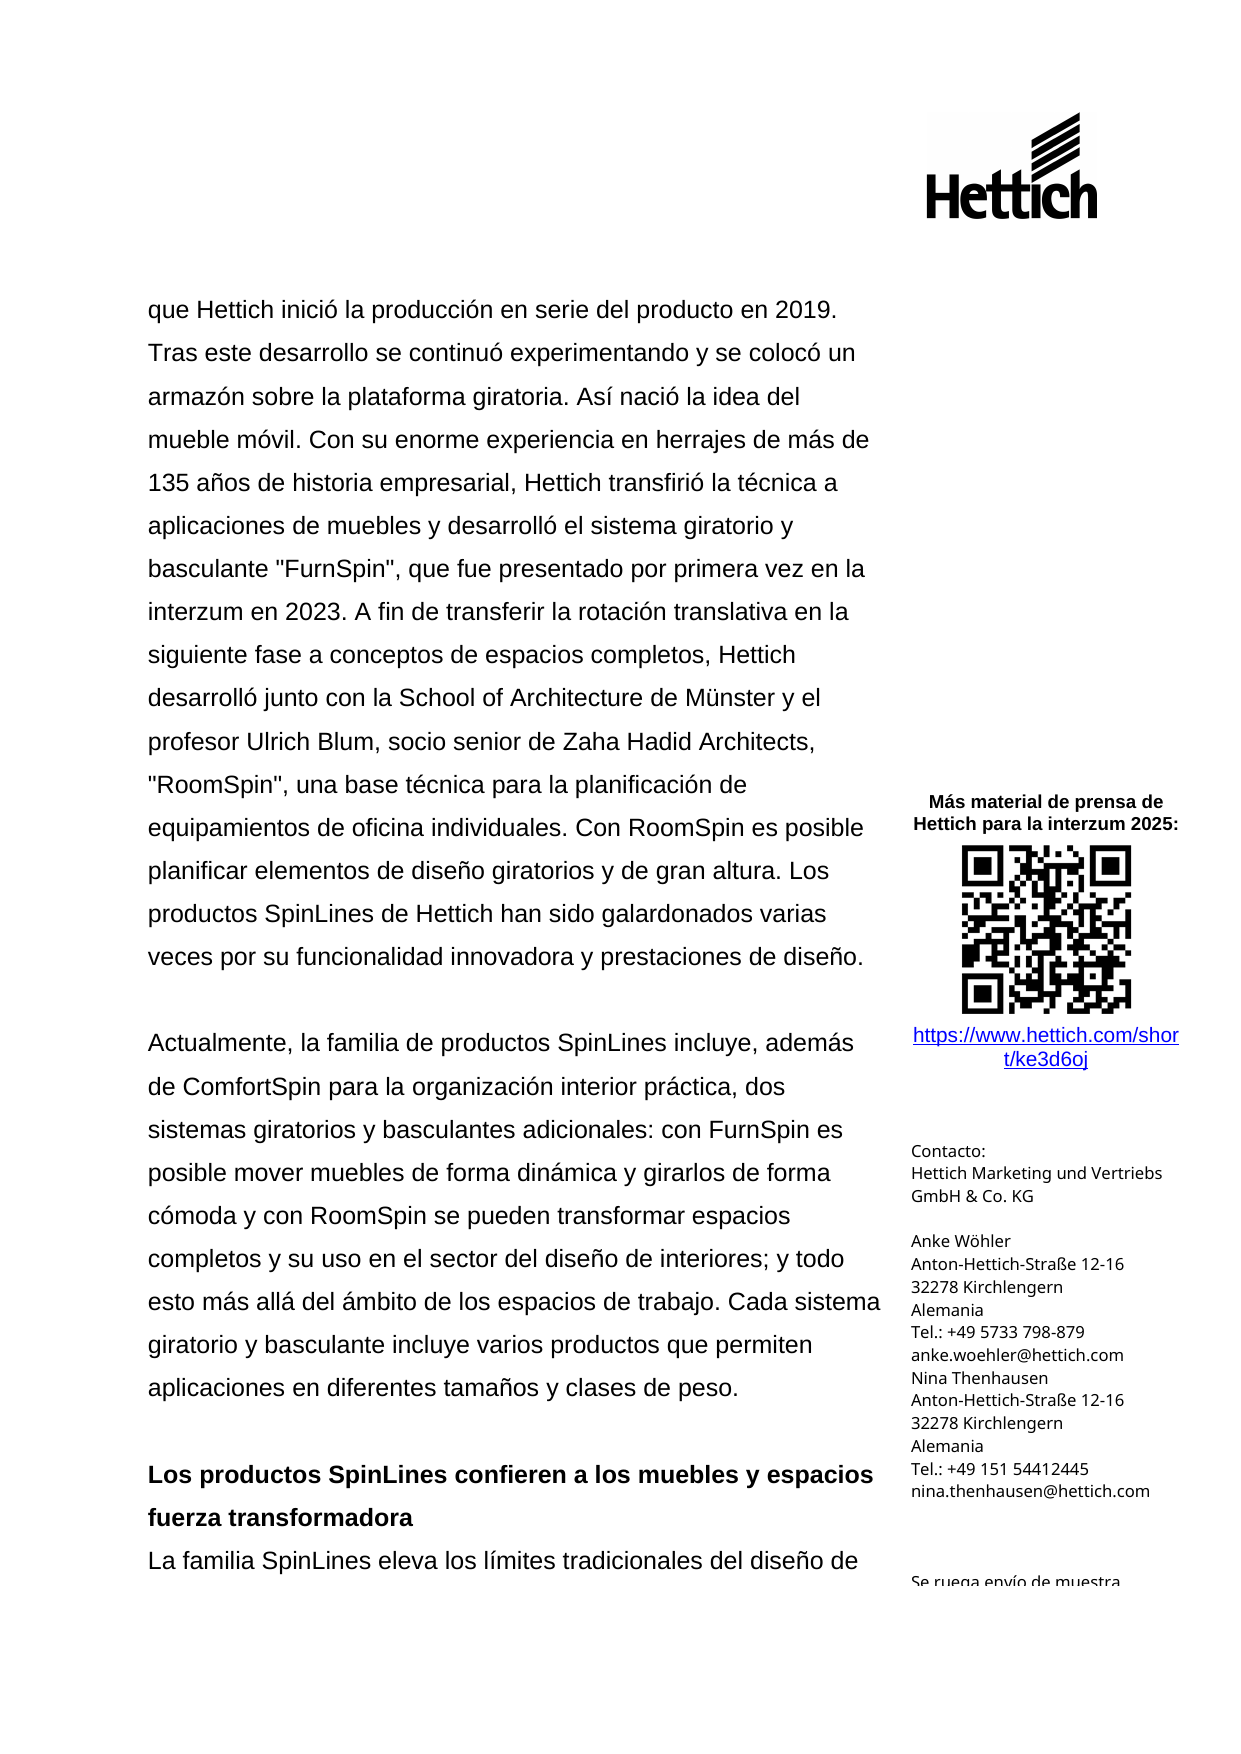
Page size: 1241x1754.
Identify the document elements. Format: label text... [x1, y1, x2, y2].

picture [926, 112, 1097, 219]
text Los productos SpinLines confieren a los muebles y espacios fuerza transformadora [148, 1460, 886, 1532]
text Actualmente, la familia de productos SpinLines incluye, además de ComfortSpin para la organización interior práctica, dos sistemas giratorios y basculantes adicionales: con FurnSpin es posible mover muebles de forma dinámica y girarlos de forma cómoda y con RoomSpin se pueden transformar espacios completos y su uso en el sector del diseño de interiores; y todo esto más allá del ámbito de los espacios de trabajo. Cada sistema giratorio y basculante incluye varios productos que permiten aplicaciones en diferentes tamaños y clases de peso. [148, 1028, 886, 1402]
